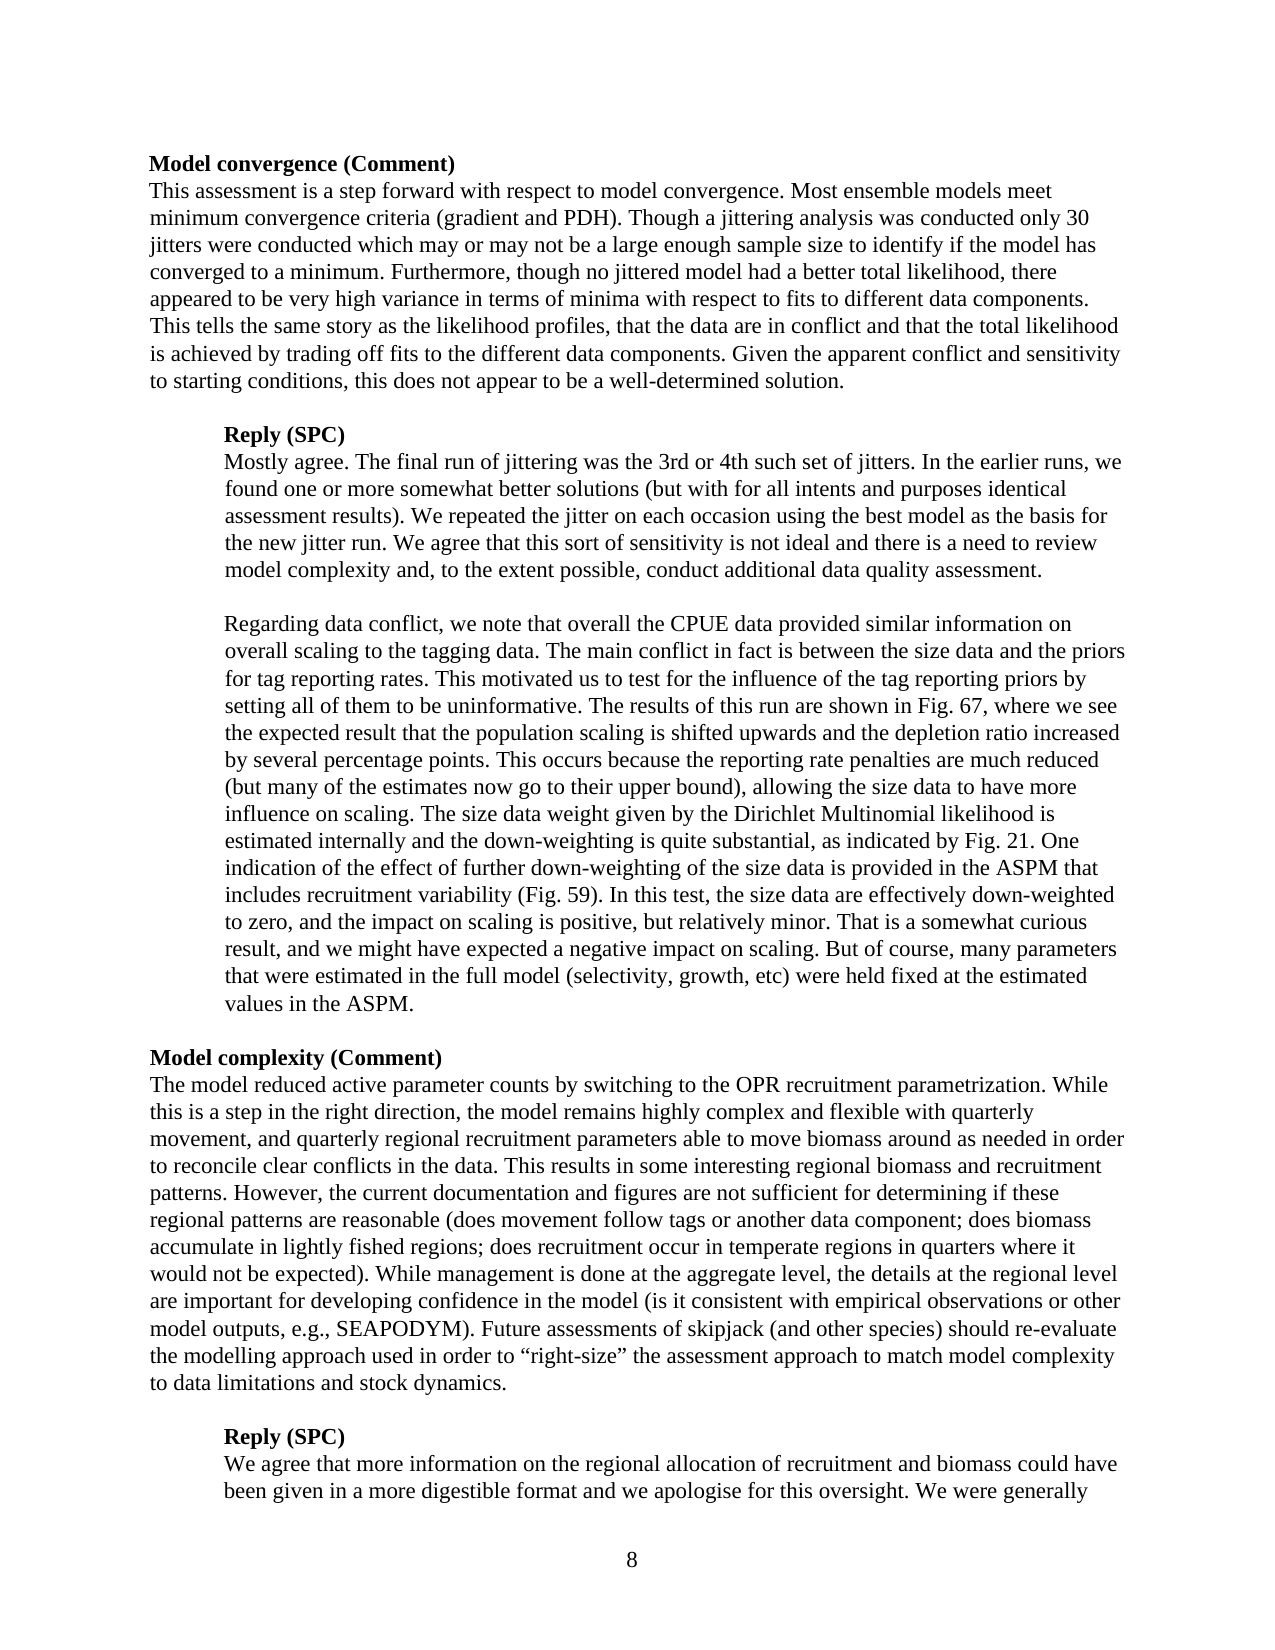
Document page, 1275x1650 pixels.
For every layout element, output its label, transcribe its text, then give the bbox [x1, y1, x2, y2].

list The model reduced active parameter counts by switching to the OPR recruitment parametrization. While this is a step in the right direction, the model remains highly complex and flexible with quarterly movement, and quarterly regional recruitment parameters able to move biomass around as needed in order to reconcile clear conflicts in the data. This results in some interesting regional biomass and recruitment patterns. However, the current documentation and figures are not sufficient for determining if these regional patterns are reasonable (does movement follow tags or another data component; does biomass accumulate in lightly fished regions; does recruitment occur in temperate regions in quarters where it would not be expected). While management is done at the aggregate level, the details at the regional level are important for developing confidence in the model (is it consistent with empirical observations or other model outputs, e.g., SEAPODYM). Future assessments of skipjack (and other species) should re-evaluate the modelling approach used in order to “right-size” the assessment approach to match model complexity to data limitations and stock dynamics. [149, 1071, 1127, 1395]
list Reply (SPC) [223, 1423, 1127, 1449]
list Model complexity (Comment) [149, 1044, 1127, 1070]
list This assessment is a step forward with respect to model convergence. Most ensemble models meet minimum convergence criteria (gradient and PDH). Though a jittering analysis was conducted only 30 jitters were conducted which may or may not be a large enough sample size to identify if the model has converged to a minimum. Furthermore, though no jittered model had a better total likelihood, there appeared to be very high variance in terms of minima with respect to fits to different data components. This tells the same story as the likelihood profiles, that the data are in conflict and that the total likelihood is achieved by trading off fits to the different data components. Given the apparent conflict and sensitivity to starting conditions, this does not appear to be a well-determined solution. [148, 177, 1127, 393]
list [223, 1450, 1127, 1503]
list Reply (SPC) [223, 421, 1127, 447]
list Regarding data conflict, we note that overall the CPUE data provided similar information on overall scaling to the tagging data. The main conflict in fact is between the size data and the priors for tag reporting rates. This motivated us to test for the influence of the tag reporting priors by setting all of them to be uninformative. The results of this run are shown in Fig. 67, where we see the expected result that the population scaling is shifted upwards and the depletion ratio increased by several percentage points. This occurs because the reporting rate penalties are much reduced (but many of the estimates now go to their upper bound), allowing the size data to have more influence on scaling. The size data weight given by the Dirichlet Multinomial likelihood is estimated internally and the down-weighting is quite substantial, as indicated by Fig. 21. One indication of the effect of further down-weighting of the size data is provided in the ASPM that includes recruitment variability (Fig. 59). In this test, the size data are effectively down-weighted to zero, and the impact on scaling is positive, but relatively minor. That is a somewhat curious result, and we might have expected a negative impact on scaling. But of course, many parameters that were estimated in the full model (selectivity, growth, etc) were held fixed at the estimated values in the ASPM. [223, 610, 1127, 1016]
list Mostly agree. The final run of jittering was the 3rd or 4th such set of jitters. In the earlier runs, we found one or more somewhat better solutions (but with for all intents and purposes identical assessment results). We repeated the jitter on each occasion using the best model as the basis for the new jitter run. We agree that this sort of sensitivity is not ideal and there is a need to review model complexity and, to the extent possible, conduct additional data quality assessment. [223, 448, 1127, 583]
list Model convergence (Comment) [148, 150, 1127, 176]
